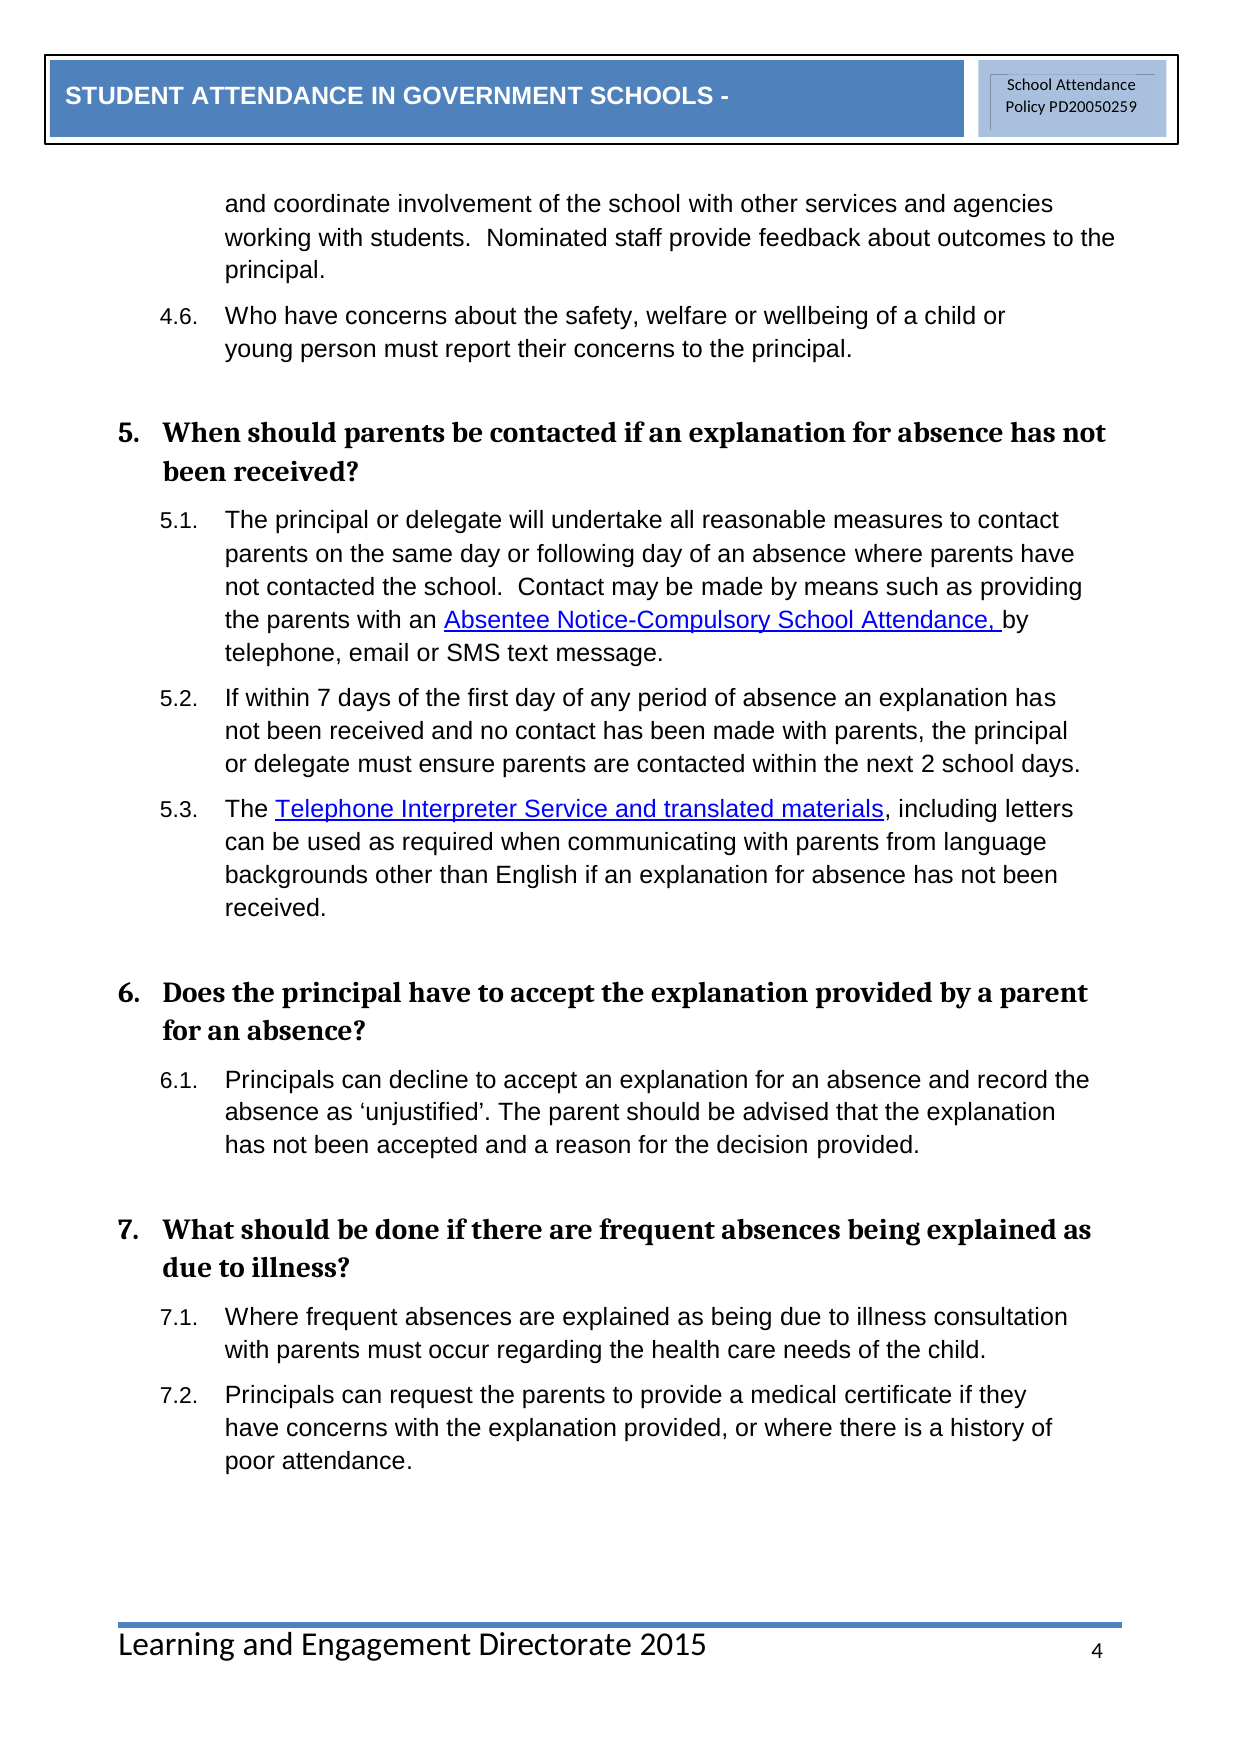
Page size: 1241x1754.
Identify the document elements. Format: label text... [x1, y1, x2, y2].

subtitle What should be done if there are frequent absences being explained as due to illness? [118, 1213, 1106, 1285]
picture [50, 67, 964, 130]
list The Telephone Interpreter Service and translated materials, including letters can be used as required when communicating with parents from language backgrounds other than English if an explanation for absence has not been received. [159, 794, 1115, 922]
list Principals can decline to accept an explanation for an absence and record the absence as ‘unjustified’. The parent should be advised that the explanation has not been accepted and a reason for the decision provided. [159, 1064, 1099, 1159]
list Where frequent absences are explained as being due to illness consultation with parents must occur regarding the health care needs of the child. [159, 1302, 1115, 1364]
list The principal or delegate will undertake all reasonable measures to contact parents on the same day or following day of an absence where parents have not contacted the school. Contact may be made by means such as providing the parents with an Absentee Notice-Compulsory School Attendance, by telephone, email or SMS text message. [159, 506, 1113, 666]
subtitle Does the principal have to accept the explanation provided by a parent for an absence? [118, 976, 1106, 1047]
subtitle When should parents be contacted if an explanation for absence has not been received? [118, 417, 1121, 489]
text and coordinate involvement of the school with other services and agencies working with students. Nominated staff provide feedback about outcomes to the principal. [224, 189, 1116, 284]
list Principals can request the parents to provide a medical certificate if they have concerns with the explanation provided, or where there is a history of poor attendance. [159, 1380, 1082, 1474]
list If within 7 days of the first day of any period of absence an explanation has not been received and no contact has been made with parents, the principal or delegate must ensure parents are contacted within the next 2 school days. [159, 683, 1094, 777]
picture [978, 67, 1167, 130]
list Who have concerns about the safety, welfare or wellbeing of a child or young person must report their concerns to the principal. [159, 301, 1076, 362]
